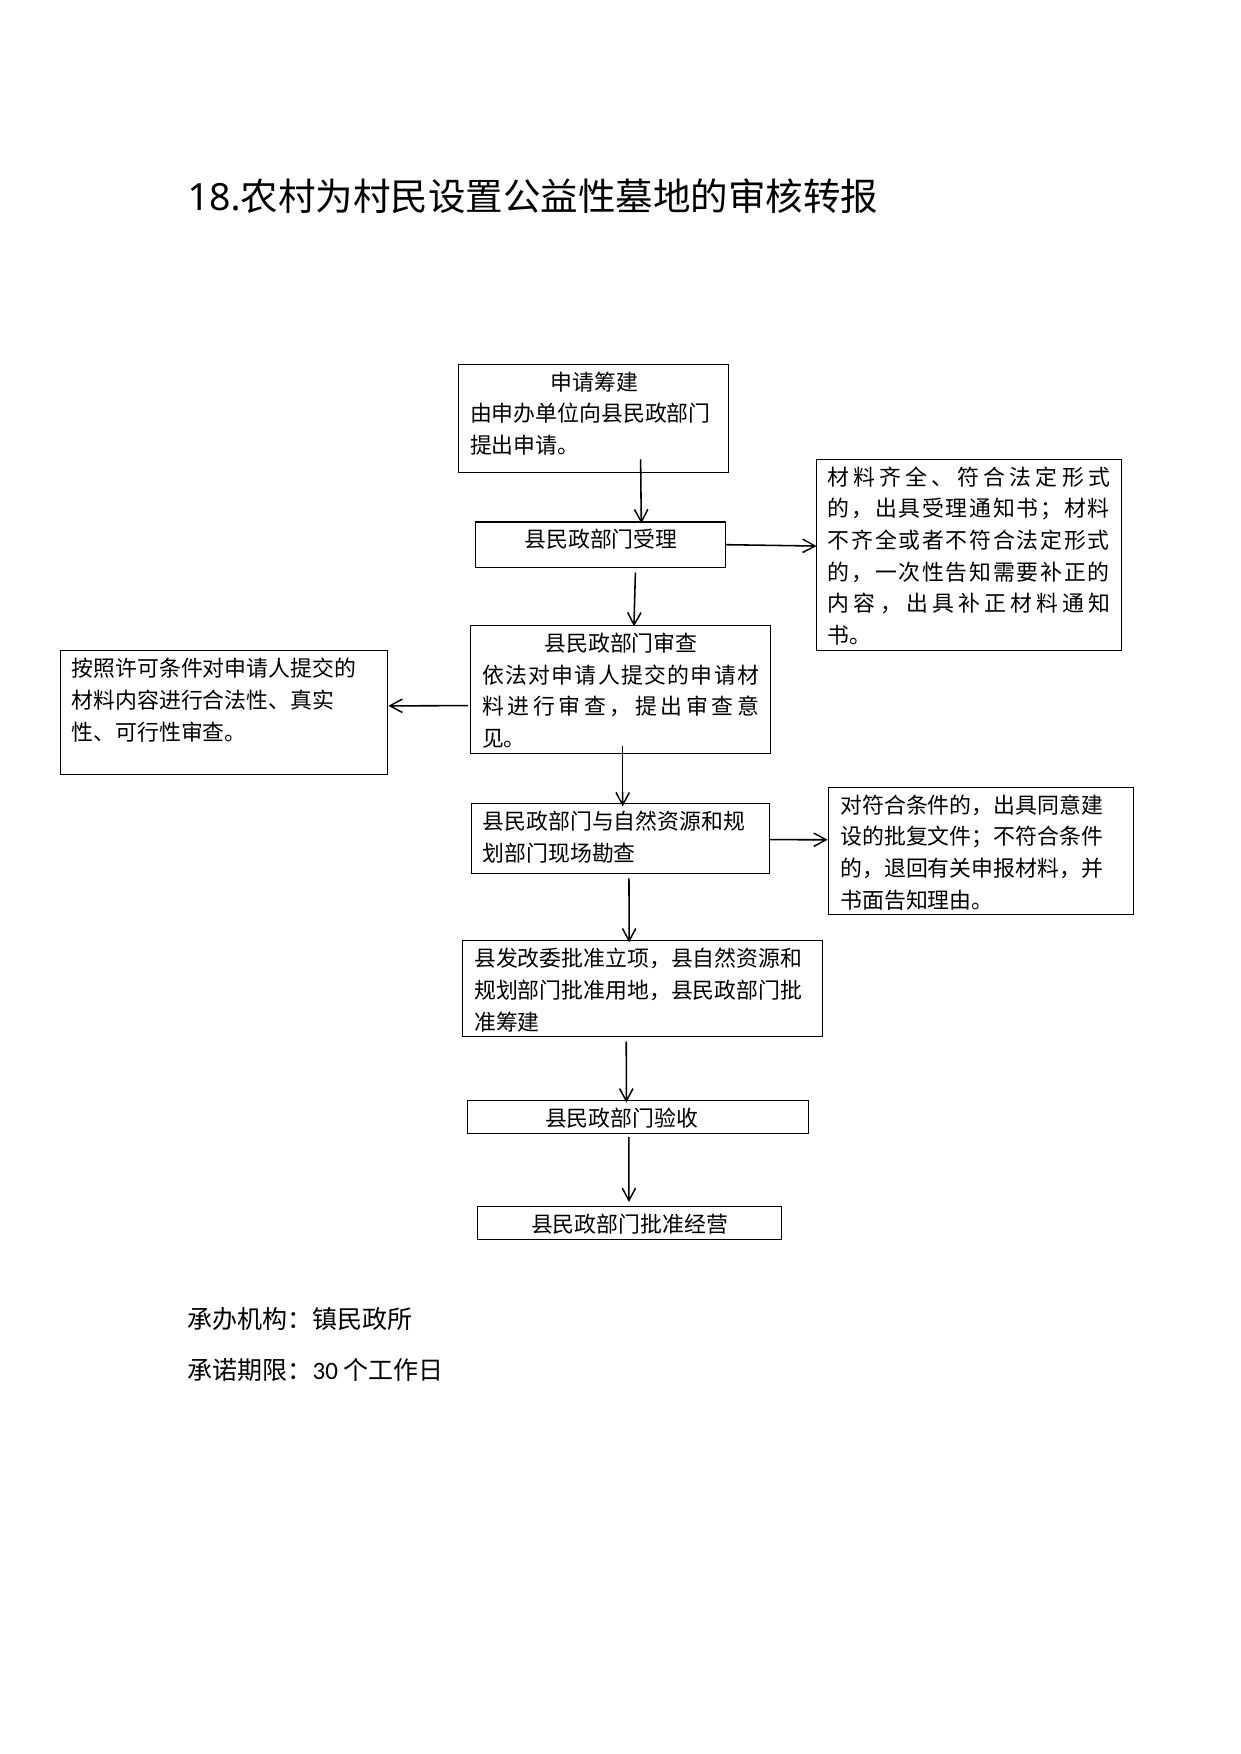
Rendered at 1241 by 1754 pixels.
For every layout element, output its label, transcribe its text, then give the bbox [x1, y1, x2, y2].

table_header 申请筹建 由申办单位向县民政部门提出申请。 [459, 365, 728, 472]
text 18.农村为村民设置公益性墓地的审核转报 [187, 162, 1053, 227]
table_header 县民政部门与自然资源和规划部门现场勘查 [472, 804, 769, 873]
table_header 县民政部门受理 [476, 523, 725, 567]
table_header 县民政部门验收 [468, 1101, 808, 1132]
table_header 按照许可条件对申请人提交的材料内容进行合法性、真实性、可行性审查。 [61, 651, 387, 774]
table_header 县民政部门审查 依法对申请人提交的申请材料进行审查，提出审查意见。 [471, 626, 770, 753]
table_header 材料齐全、符合法定形式的，出具受理通知书；材料不齐全或者不符合法定形式的，一次性告知需要补正的内容，出具补正材料通知书。 [817, 460, 1121, 649]
table_header 县发改委批准立项，县自然资源和规划部门批准用地，县民政部门批准筹建 [463, 941, 822, 1036]
text 承办机构：镇民政所 [187, 1299, 1053, 1336]
table_header 县民政部门批准经营 [478, 1207, 781, 1239]
table_header 对符合条件的，出具同意建设的批复文件；不符合条件的，退回有关申报材料，并书面告知理由。 [829, 788, 1133, 914]
text 承诺期限：30个工作日 [179, 1336, 1061, 1403]
